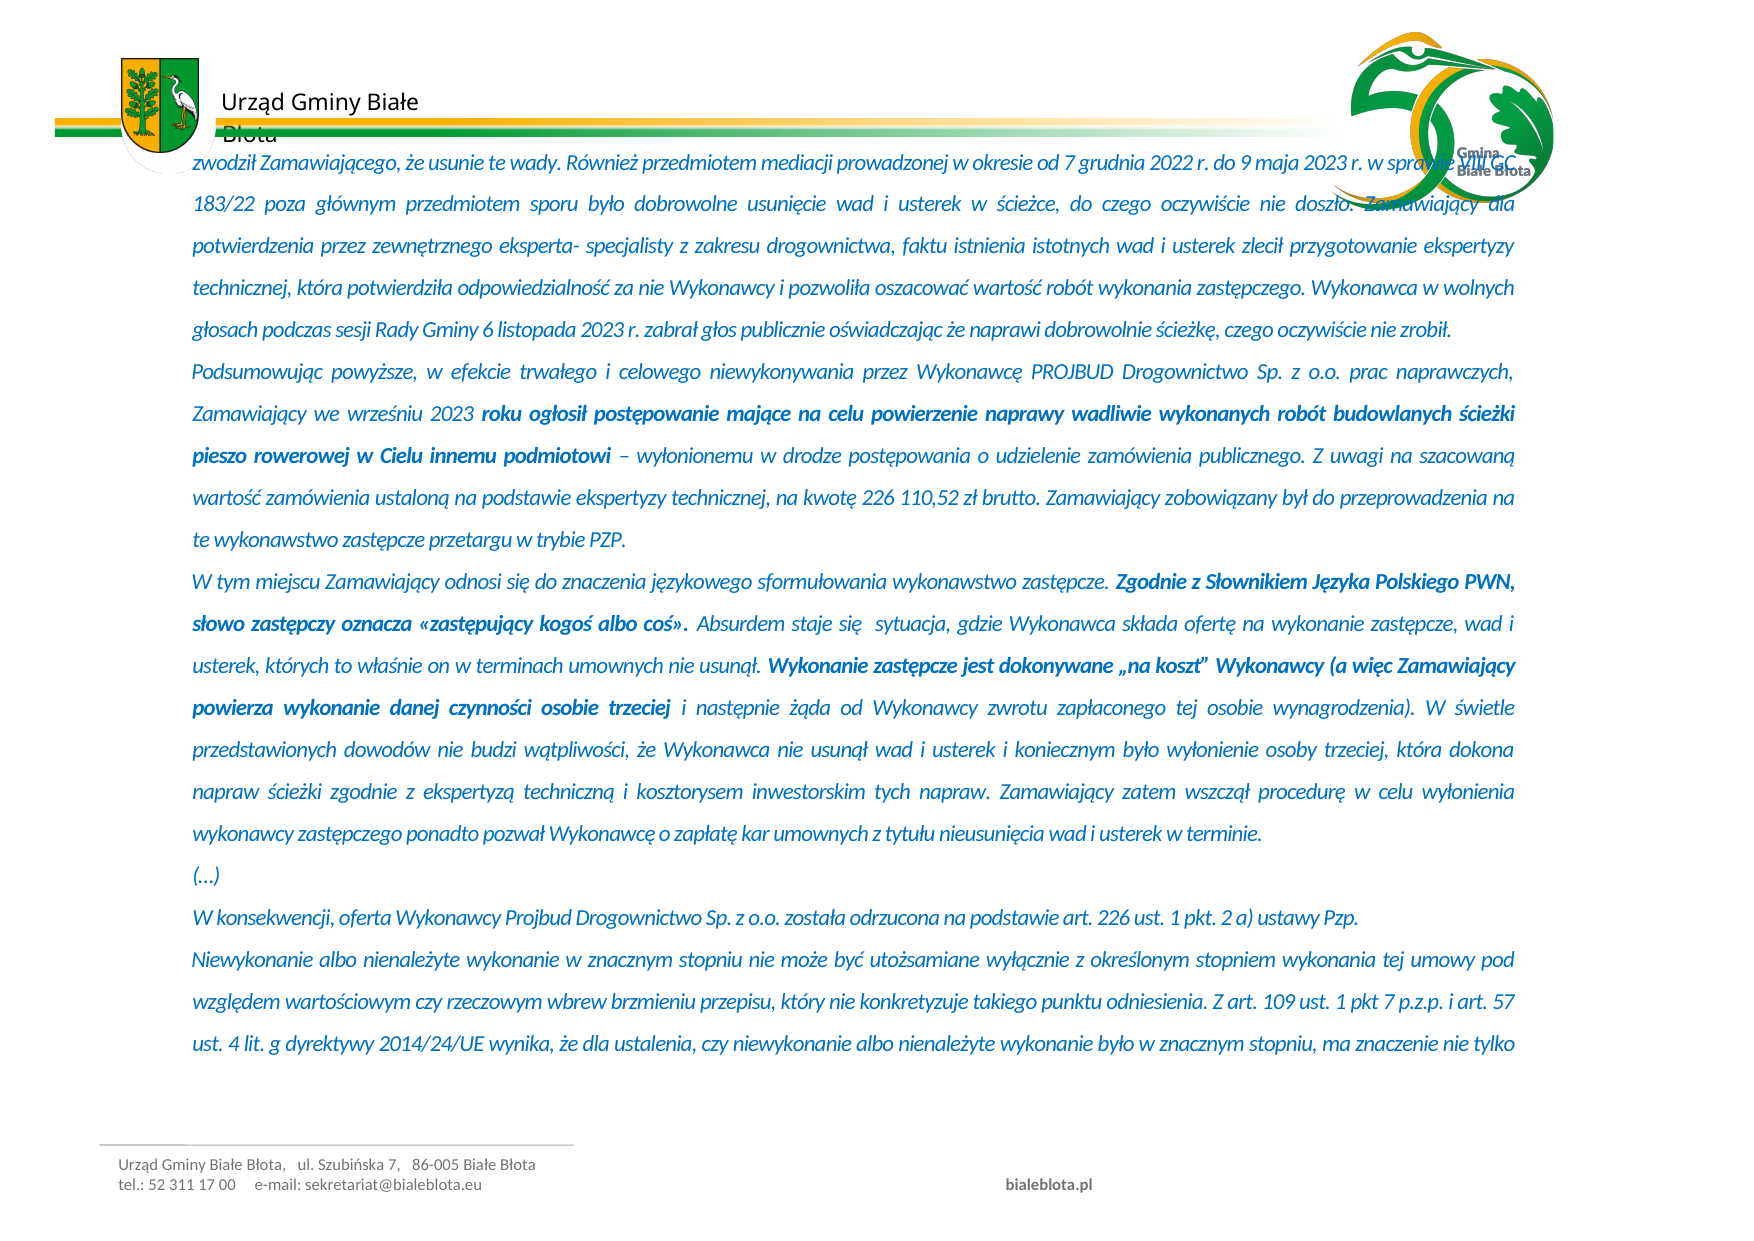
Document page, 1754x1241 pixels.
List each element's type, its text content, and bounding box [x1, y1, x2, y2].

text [191, 945, 1518, 1057]
picture [216, 32, 1554, 210]
text W tym miejscu Zamawiający odnosi się do znaczenia językowego sformułowania wykonawstwo zastępcze. Zgodnie z Słownikiem Języka Polskiego PWN, słowo zastępczy oznacza «zastępujący kogoś albo coś». Absurdem staje się sytuacja, gdzie Wykonawca składa ofertę na wykonanie zastępcze, wad i usterek, których to właśnie on w terminach umownych nie usunął. Wykonanie zastępcze jest dokonywane „na koszt” Wykonawcy (a więc Zamawiający powierza wykonanie danej czynności osobie trzeciej i następnie żąda od Wykonawcy zwrotu zapłaconego tej osobie wynagrodzenia). W świetle przedstawionych dowodów nie budzi wątpliwości, że Wykonawca nie usunął wad i usterek i koniecznym było wyłonienie osoby trzeciej, która dokona napraw ścieżki zgodnie z ekspertyzą techniczną i kosztorysem inwestorskim tych napraw. Zamawiający zatem wszczął procedurę w celu wyłonienia wykonawcy zastępczego ponadto pozwał Wykonawcę o zapłatę kar umownych z tytułu nieusunięcia wad i usterek w terminie. [191, 567, 1518, 847]
list (…) [192, 861, 1518, 889]
text Podsumowując powyższe, w efekcie trwałego i celowego niewykonywania przez Wykonawcę PROJBUD Drogownictwo Sp. z o.o. prac naprawczych, Zamawiający we wrześniu 2023 roku ogłosił postępowanie mające na celu powierzenie naprawy wadliwie wykonanych robót budowlanych ścieżki pieszo rowerowej w Cielu innemu podmiotowi – wyłonionemu w drodze postępowania o udzielenie zamówienia publicznego. Z uwagi na szacowaną wartość zamówienia ustaloną na podstawie ekspertyzy technicznej, na kwotę 226 110,52 zł brutto. Zamawiający zobowiązany był do przeprowadzenia na te wykonawstwo zastępcze przetargu w trybie PZP. [191, 357, 1518, 553]
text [191, 148, 1518, 343]
list W konsekwencji, oferta Wykonawcy Projbud Drogownictwo Sp. z o.o. została odrzucona na podstawie art. 226 ust. 1 pkt. 2 a) ustawy Pzp. [192, 903, 1518, 931]
picture [54, 58, 199, 153]
